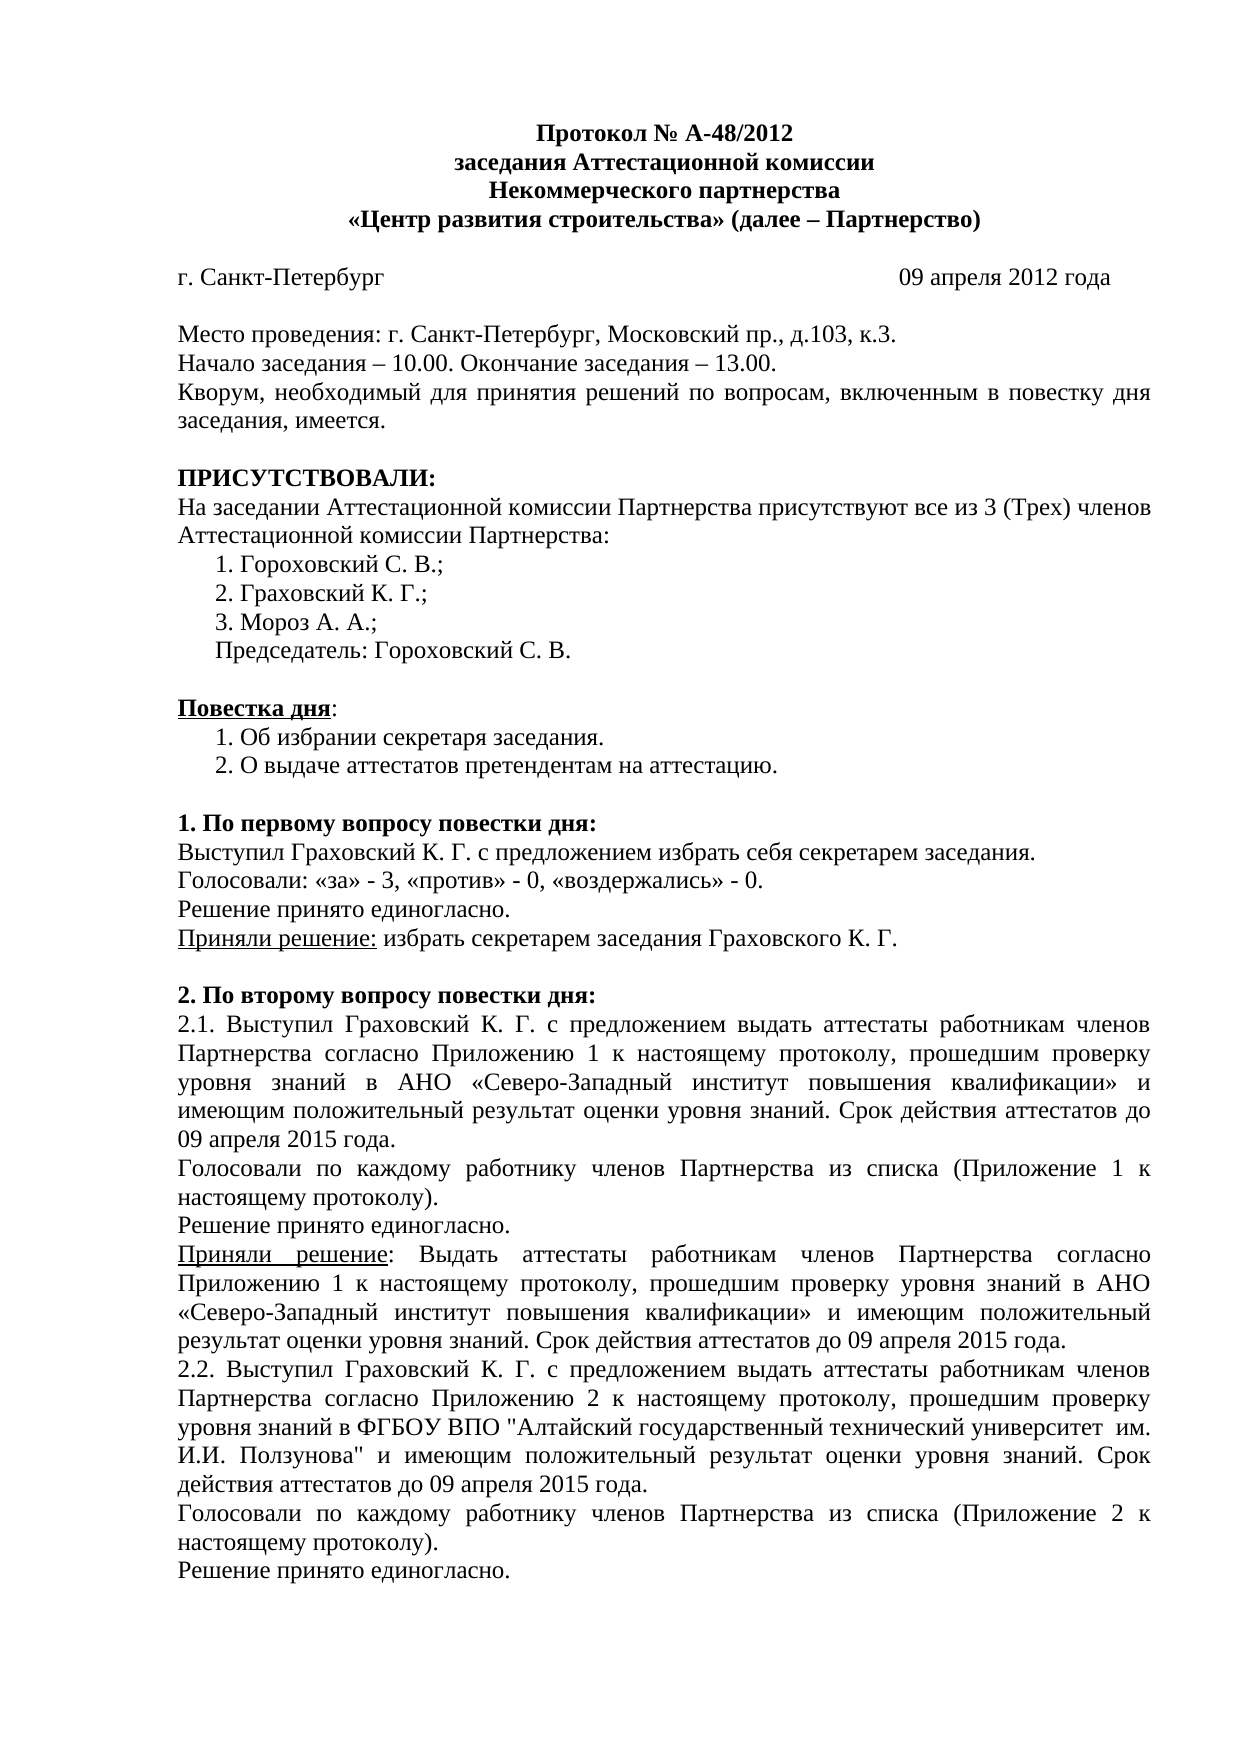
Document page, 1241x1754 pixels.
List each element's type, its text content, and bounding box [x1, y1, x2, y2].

text Кворум, необходимый для принятия решений по вопросам, включенным в повестку дня заседания, имеется. [177, 377, 1152, 434]
text Решение принято единогласно. [177, 894, 1152, 923]
text На заседании Аттестационной комиссии Партнерства присутствуют все из 3 (Трех) членов Аттестационной комиссии Партнерства: [177, 492, 1152, 549]
text 1. Об избрании секретаря заседания. [215, 722, 1152, 751]
text г. Санкт-Петербург 09 апреля 2012 года [177, 262, 1152, 291]
text Некоммерческого партнерства [177, 176, 1152, 204]
text Приняли решение: Выдать аттестаты работникам членов Партнерства согласно Приложению 1 к настоящему протоколу, прошедшим проверку уровня знаний в АНО «Северо-Западный институт повышения квалификации» и имеющим положительный результат оценки уровня знаний. Срок действия аттестатов до 09 апреля 2015 года. [177, 1239, 1152, 1354]
text Голосовали по каждому работнику членов Партнерства из списка (Приложение 2 к настоящему протоколу). [177, 1498, 1152, 1556]
text 2. По второму вопросу повестки дня: [177, 981, 1152, 1009]
text Повестка дня: [177, 693, 1152, 722]
text 1. По первому вопросу повестки дня: [177, 808, 1152, 837]
text Решение принято единогласно. [177, 1556, 1152, 1584]
text 2. Граховский К. Г.; [215, 578, 1152, 607]
text Голосовали: «за» - 3, «против» - 0, «воздержались» - 0. [177, 866, 1152, 894]
text 2.1. Выступил Граховский К. Г. с предложением выдать аттестаты работникам членов Партнерства согласно Приложению 1 к настоящему протоколу, прошедшим проверку уровня знаний в АНО «Северо-Западный институт повышения квалификации» и имеющим положительный результат оценки уровня знаний. Срок действия аттестатов до 09 апреля 2015 года. [177, 1009, 1152, 1153]
text Приняли решение: избрать секретарем заседания Граховского К. Г. [177, 923, 1152, 952]
text 1. Гороховский С. В.; [215, 549, 1152, 578]
text ПРИСУТСТВОВАЛИ: [177, 463, 1152, 492]
text Место проведения: г. Санкт-Петербург, Московский пр., д.103, к.3. [177, 319, 1152, 348]
text заседания Аттестационной комиссии [177, 147, 1152, 176]
text Решение принято единогласно. [177, 1211, 1152, 1239]
text 3. Мороз А. А.; [215, 607, 1152, 636]
text Выступил Граховский К. Г. с предложением избрать себя секретарем заседания. [177, 837, 1152, 866]
text Протокол № А-48/2012 [177, 118, 1152, 147]
text «Центр развития строительства» (далее – Партнерство) [177, 204, 1152, 233]
text Председатель: Гороховский С. В. [215, 636, 1152, 664]
text Начало заседания – 10.00. Окончание заседания – 13.00. [177, 348, 1152, 377]
text 2.2. Выступил Граховский К. Г. с предложением выдать аттестаты работникам членов Партнерства согласно Приложению 2 к настоящему протоколу, прошедшим проверку уровня знаний в ФГБОУ ВПО "Алтайский государственный технический университет им. И.И. Ползунова" и имеющим положительный результат оценки уровня знаний. Срок действия аттестатов до 09 апреля 2015 года. [177, 1354, 1152, 1498]
text 2. О выдаче аттестатов претендентам на аттестацию. [215, 751, 1152, 779]
text Голосовали по каждому работнику членов Партнерства из списка (Приложение 1 к настоящему протоколу). [177, 1153, 1152, 1211]
